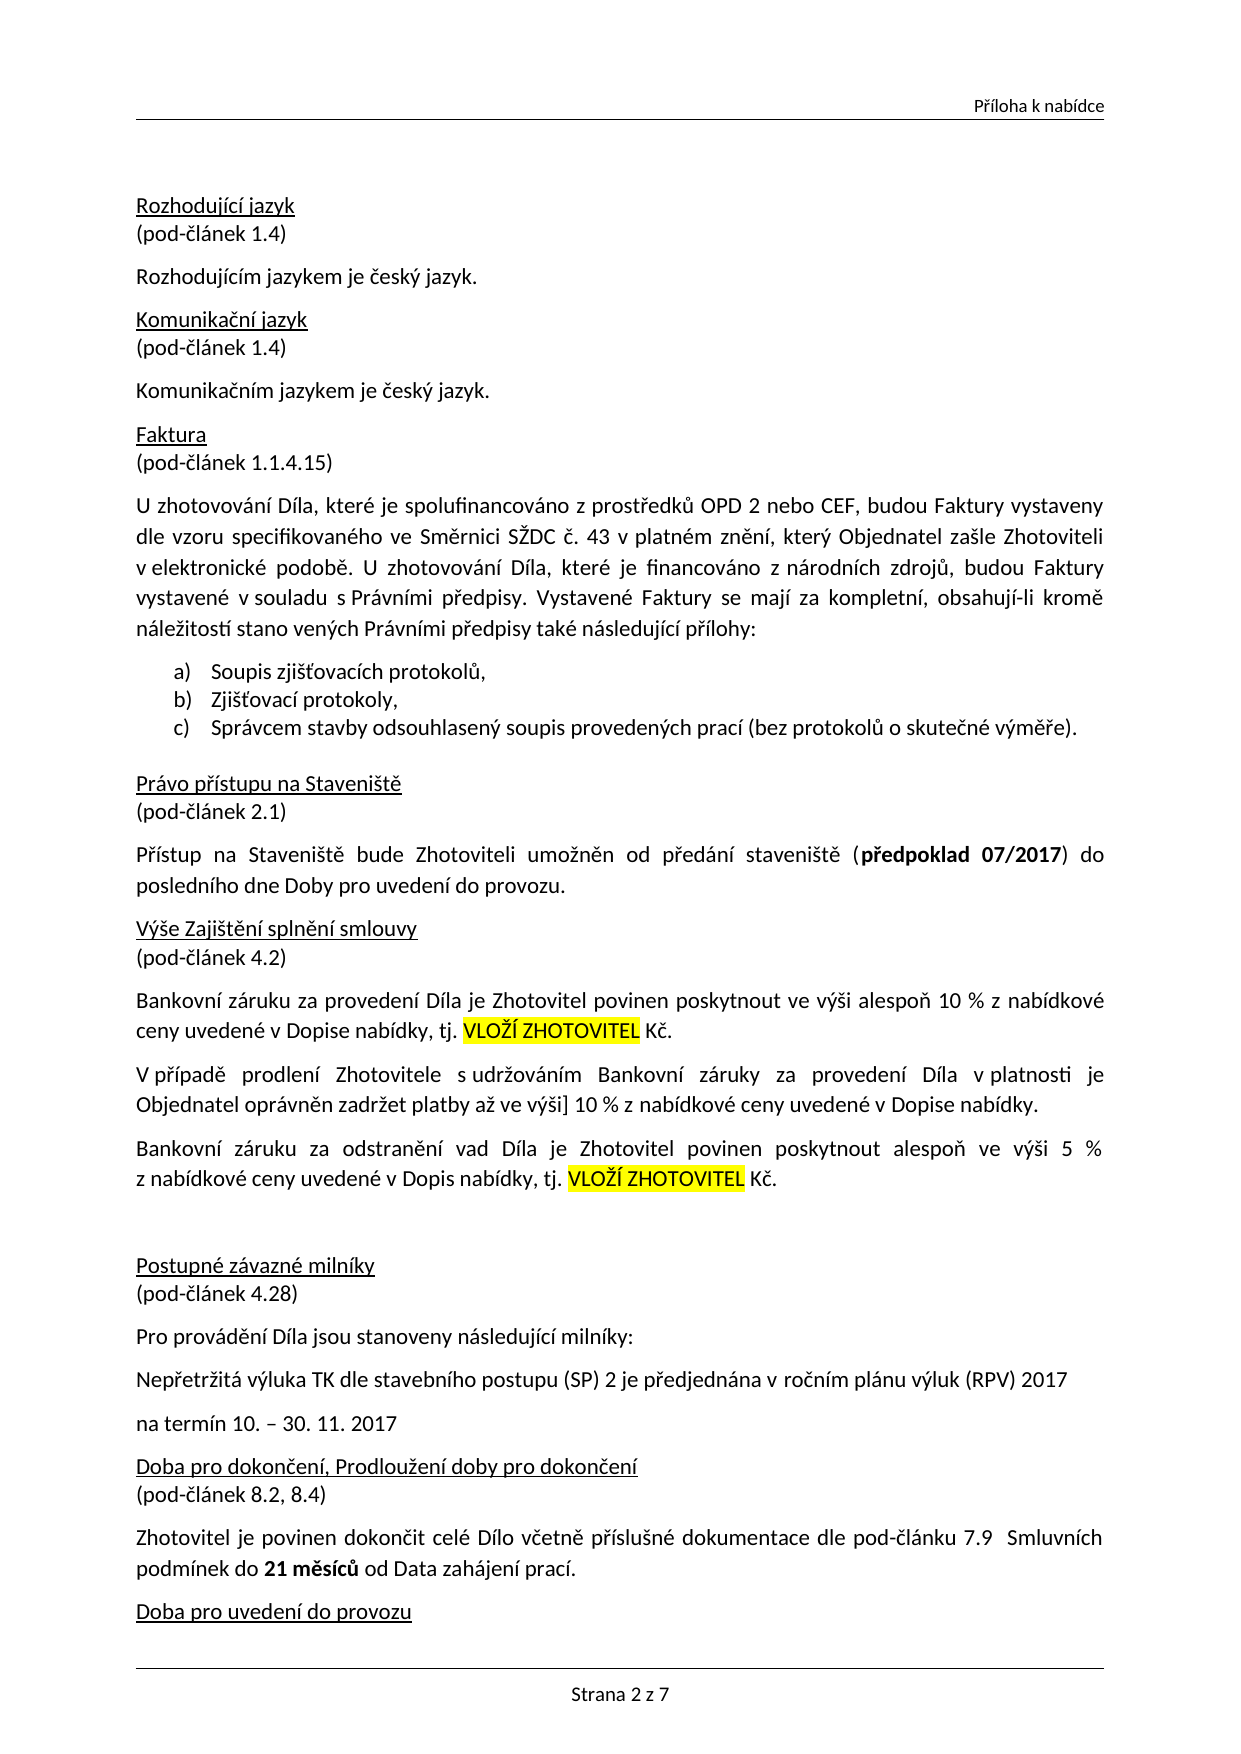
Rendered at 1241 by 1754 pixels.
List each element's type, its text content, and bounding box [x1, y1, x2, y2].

text (pod-článek 4.2) [136, 943, 1104, 971]
text (pod-článek 1.4) [136, 219, 1104, 247]
list Soupis zjišťovacích protokolů, [173, 657, 1104, 685]
text Rozhodující jazyk [136, 191, 1104, 219]
text (pod-článek 1.4) [136, 333, 1104, 361]
text Nepřetržitá výluka TK dle stavebního postupu (SP) 2 je předjednána v ročním plánu výluk (RPV) 2017 [136, 1365, 1104, 1393]
text (pod-článek 2.1) [136, 797, 1104, 825]
text Pro provádění Díla jsou stanoveny následující milníky: [136, 1322, 1104, 1350]
text Právo přístupu na Staveniště [136, 769, 1104, 797]
text Rozhodujícím jazykem je český jazyk. [136, 262, 1104, 290]
text (pod-článek 4.28) [136, 1279, 1104, 1307]
text (pod-článek 8.2, 8.4) [136, 1480, 1104, 1508]
text Bankovní záruku za provedení Díla je Zhotovitel povinen poskytnout ve výši alespoň 10 % z nabídkové ceny uvedené v Dopise nabídky, tj. VLOŽÍ ZHOTOVITEL Kč. [136, 986, 1104, 1044]
text Zhotovitel je povinen dokončit celé Dílo včetně příslušné dokumentace dle pod-článku 7.9 Smluvních podmínek do 21 měsíců od Data zahájení prací. [136, 1523, 1104, 1582]
text na termín 10. – 30. 11. 2017 [136, 1409, 1104, 1437]
text Doba pro uvedení do provozu [136, 1597, 1104, 1625]
text U zhotovování Díla, které je spolufinancováno z prostředků OPD 2 nebo CEF, budou Faktury vystaveny dle vzoru specifikovaného ve Směrnici SŽDC č. 43 v platném znění, který Objednatel zašle Zhotoviteli v elektronické podobě. U zhotovování Díla, které je financováno z národních zdrojů, budou Faktury vystavené v souladu s Právními předpisy. Vystavené Faktury se mají za kompletní, obsahují-li kromě náležitostí stano vených Právními předpisy také následující přílohy: [136, 491, 1104, 642]
text Postupné závazné milníky [136, 1251, 1104, 1279]
text Faktura [136, 420, 1104, 448]
list Zjišťovací protokoly, [173, 685, 1104, 713]
list Správcem stavby odsouhlasený soupis provedených prací (bez protokolů o skutečné výměře). [173, 713, 1104, 741]
text Přístup na Staveniště bude Zhotoviteli umožněn od předání staveniště (předpoklad 07/2017) do posledního dne Doby pro uvedení do provozu. [136, 841, 1104, 899]
text Bankovní záruku za odstranění vad Díla je Zhotovitel povinen poskytnout alespoň ve výši 5 % z nabídkové ceny uvedené v Dopis nabídky, tj. VLOŽÍ ZHOTOVITEL Kč. [136, 1134, 1104, 1192]
text Komunikační jazyk [136, 305, 1104, 333]
text Výše Zajištění splnění smlouvy [136, 914, 1104, 943]
text Doba pro dokončení, Prodloužení doby pro dokončení [136, 1452, 1104, 1480]
text V případě prodlení Zhotovitele s udržováním Bankovní záruky za provedení Díla v platnosti je Objednatel oprávněn zadržet platby až ve výši] 10 % z nabídkové ceny uvedené v Dopise nabídky. [136, 1060, 1104, 1118]
text (pod-článek 1.1.4.15) [136, 448, 1104, 476]
text Komunikačním jazykem je český jazyk. [136, 377, 1104, 405]
